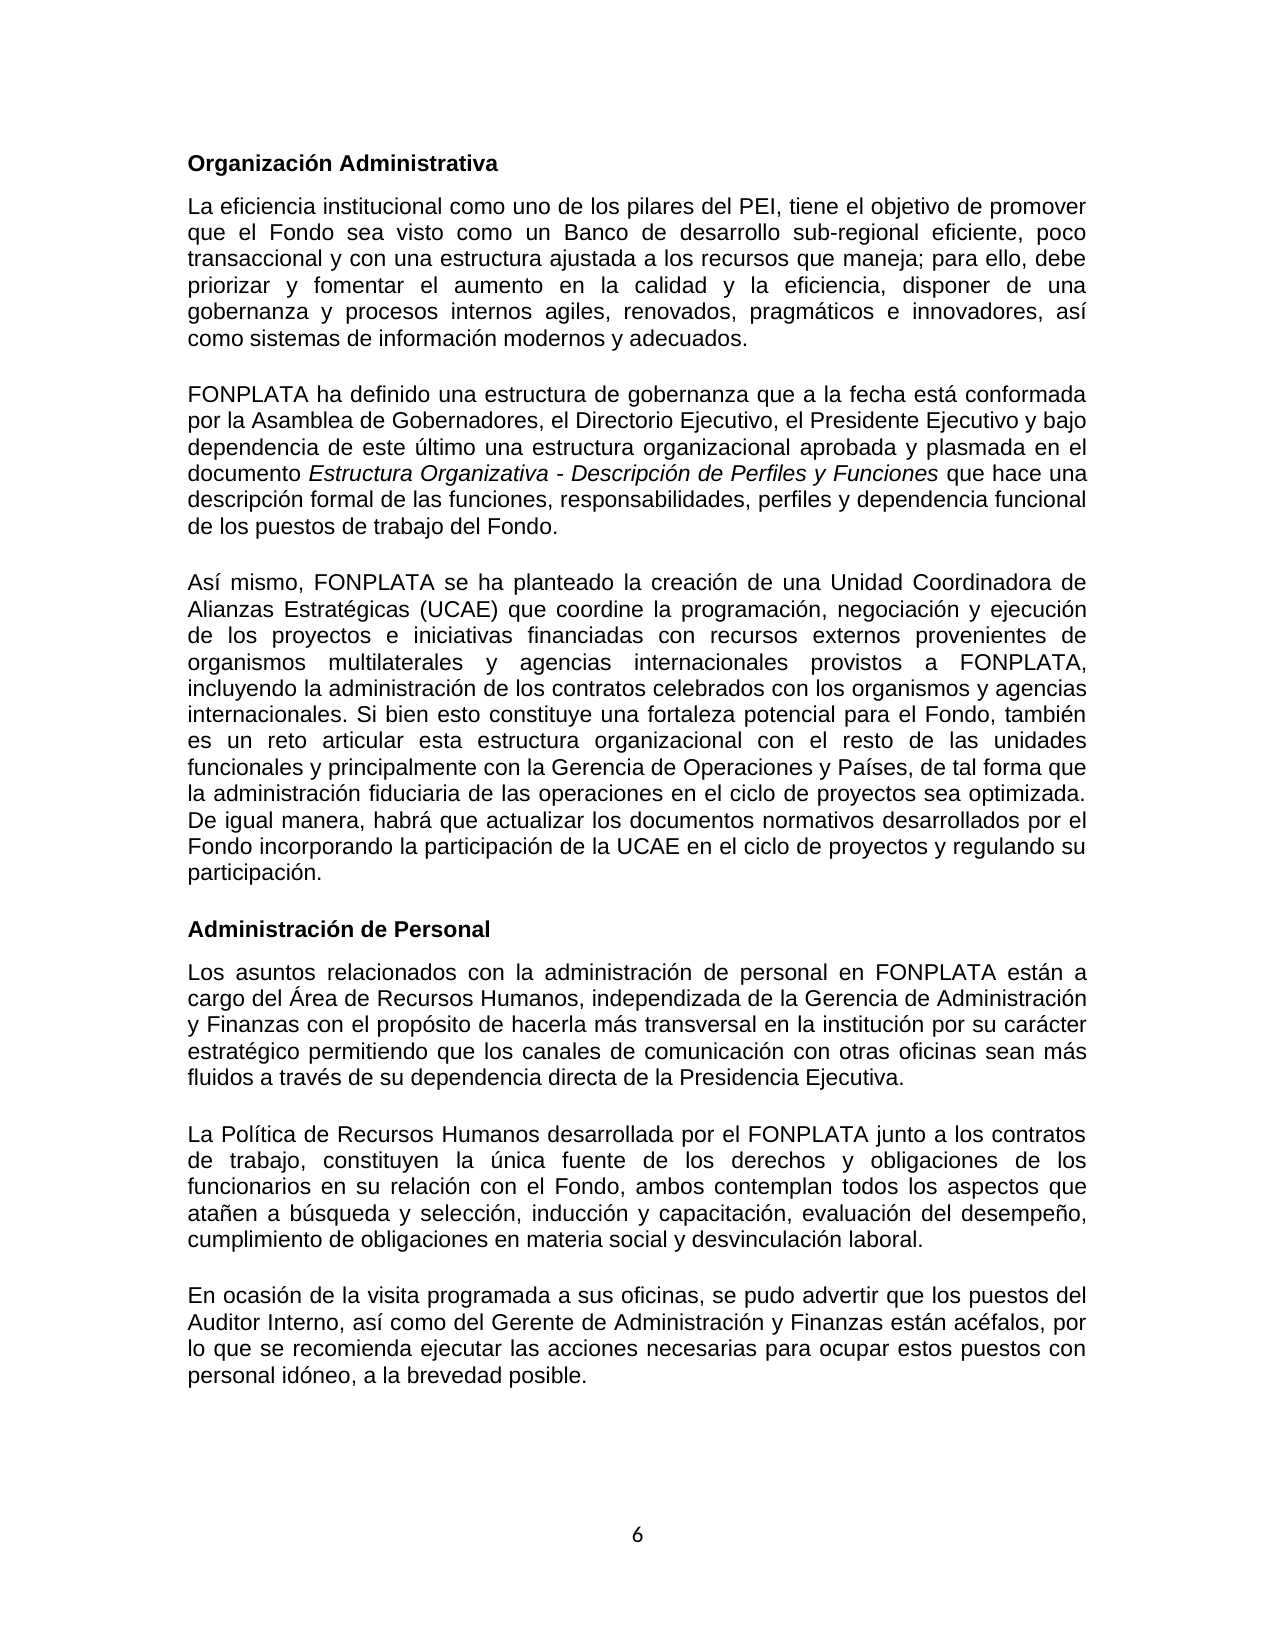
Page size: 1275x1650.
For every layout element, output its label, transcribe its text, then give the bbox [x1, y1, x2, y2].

text Los asuntos relacionados con la administración de personal en FONPLATA están a cargo del Área de Recursos Humanos, independizada de la Gerencia de Administración y Finanzas con el propósito de hacerla más transversal en la institución por su carácter estratégico permitiendo que los canales de comunicación con otras oficinas sean más fluidos a través de su dependencia directa de la Presidencia Ejecutiva. [187, 958, 1087, 1090]
text Administración de Personal [187, 916, 1087, 942]
text Organización Administrativa [187, 150, 1087, 176]
text FONPLATA ha definido una estructura de gobernanza que a la fecha está conformada por la Asamblea de Gobernadores, el Directorio Ejecutivo, el Presidente Ejecutivo y bajo dependencia de este último una estructura organizacional aprobada y plasmada en el documento Estructura Organizativa - Descripción de Perfiles y Funciones que hace una descripción formal de las funciones, responsabilidades, perfiles y dependencia funcional de los puestos de trabajo del Fondo. [187, 381, 1087, 539]
text Así mismo, FONPLATA se ha planteado la creación de una Unidad Coordinadora de Alianzas Estratégicas (UCAE) que coordine la programación, negociación y ejecución de los proyectos e iniciativas financiadas con recursos externos provenientes de organismos multilaterales y agencias internacionales provistos a FONPLATA, incluyendo la administración de los contratos celebrados con los organismos y agencias internacionales. Si bien esto constituye una fortaleza potencial para el Fondo, también es un reto articular esta estructura organizacional con el resto de las unidades funcionales y principalmente con la Gerencia de Operaciones y Países, de tal forma que la administración fiduciaria de las operaciones en el ciclo de proyectos sea optimizada. De igual manera, habrá que actualizar los documentos normativos desarrollados por el Fondo incorporando la participación de la UCAE en el ciclo de proyectos y regulando su participación. [187, 569, 1087, 886]
text La eficiencia institucional como uno de los pilares del PEI, tiene el objetivo de promover que el Fondo sea visto como un Banco de desarrollo sub-regional eficiente, poco transaccional y con una estructura ajustada a los recursos que maneja; para ello, debe priorizar y fomentar el aumento en la calidad y la eficiencia, disponer de una gobernanza y procesos internos agiles, renovados, pragmáticos e innovadores, así como sistemas de información modernos y adecuados. [187, 193, 1087, 351]
text En ocasión de la visita programada a sus oficinas, se pudo advertir que los puestos del Auditor Interno, así como del Gerente de Administración y Finanzas están acéfalos, por lo que se recomienda ejecutar las acciones necesarias para ocupar estos puestos con personal idóneo, a la brevedad posible. [187, 1282, 1087, 1388]
text La Política de Recursos Humanos desarrollada por el FONPLATA junto a los contratos de trabajo, constituyen la única fuente de los derechos y obligaciones de los funcionarios en su relación con el Fondo, ambos contemplan todos los aspectos que atañen a búsqueda y selección, inducción y capacitación, evaluación del desempeño, cumplimiento de obligaciones en materia social y desvinculación laboral. [187, 1121, 1087, 1252]
